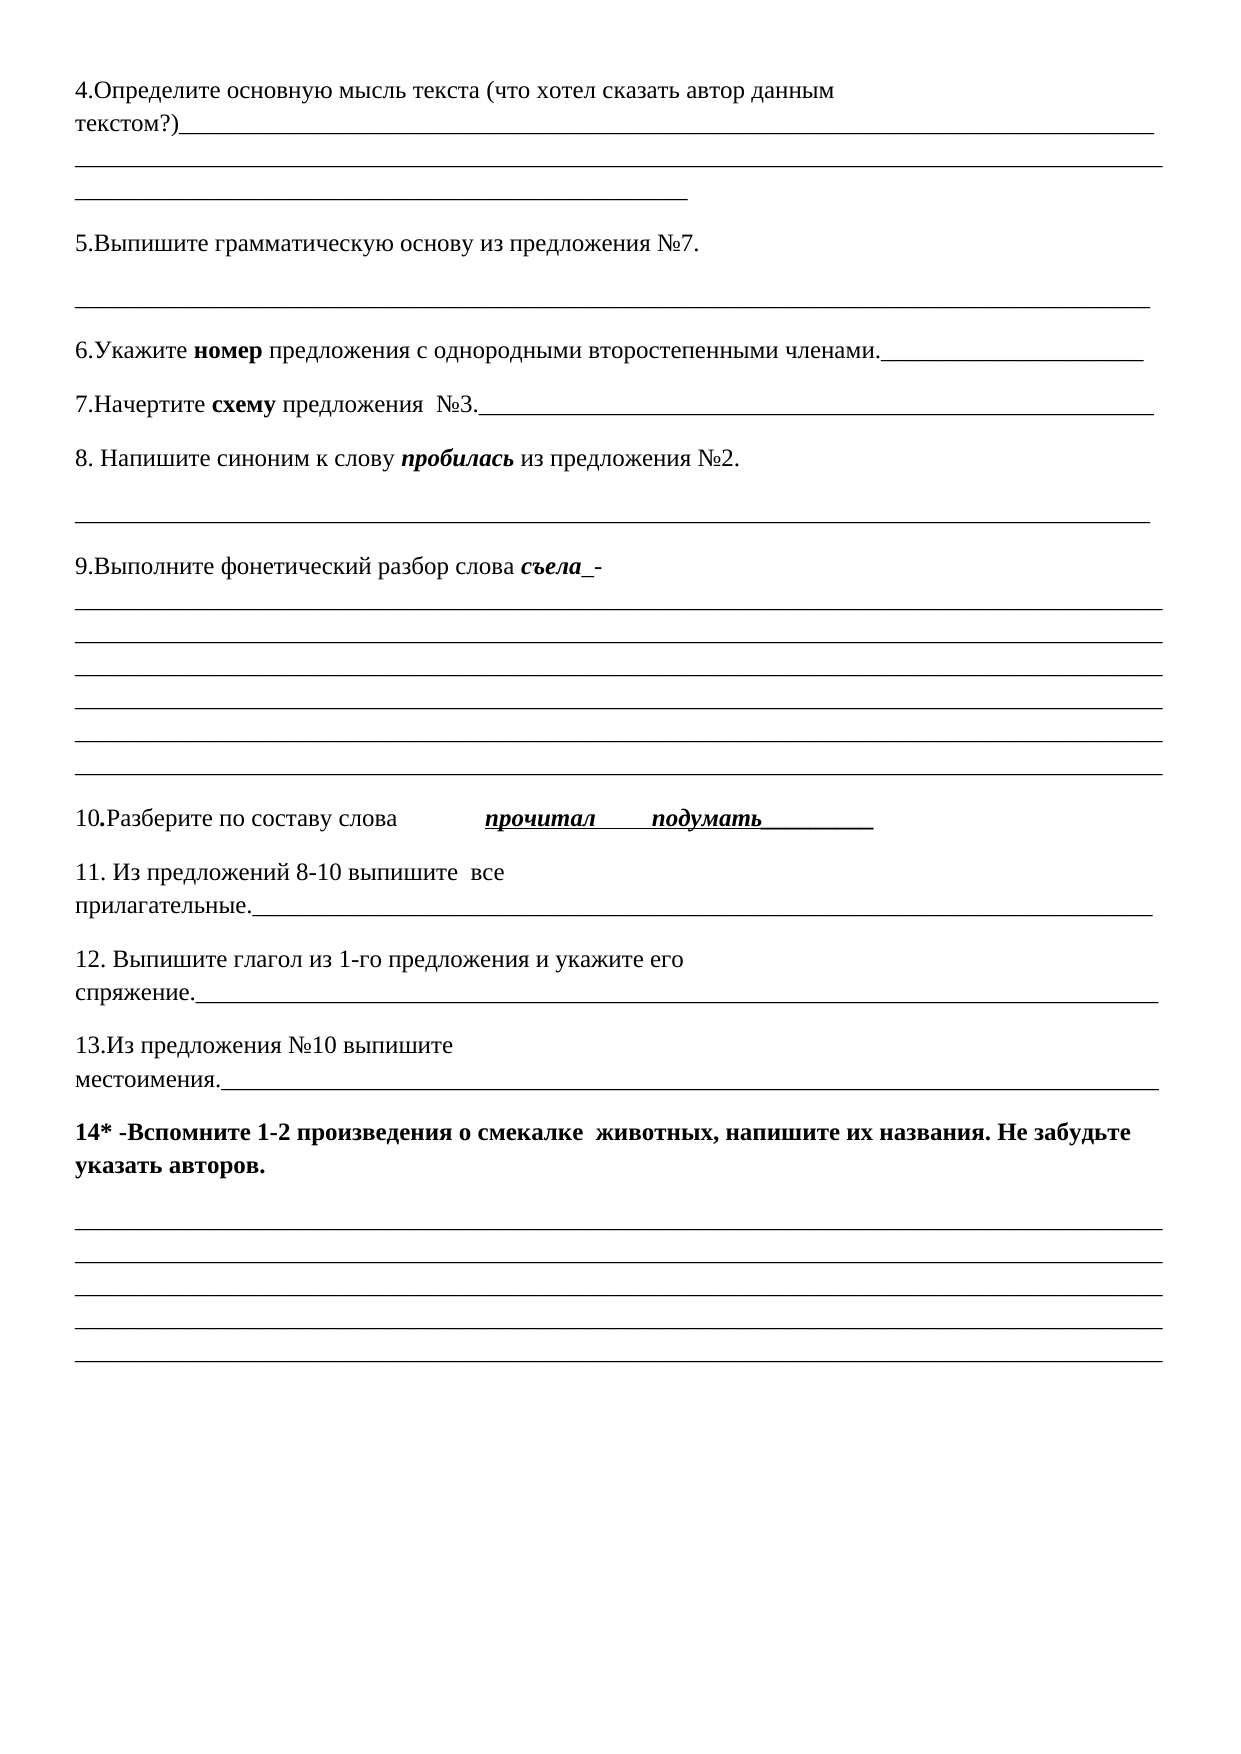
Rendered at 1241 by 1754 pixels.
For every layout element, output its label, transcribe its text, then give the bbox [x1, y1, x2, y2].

text 10.Разберите по составу слова прочитал подумать_________ [75, 803, 1165, 832]
text 14* -Вспомните 1-2 произведения о смекалке животных, напишите их названия. Не забудьте указать авторов. [75, 1117, 1165, 1179]
text 5.Выпишите грамматическую основу из предложения №7. [75, 228, 1165, 257]
text ______________________________________________________________________________________ [75, 497, 1165, 526]
text 6.Укажите номер предложения с однородными второстепенными членами._____________________ [75, 336, 1165, 364]
text 4.Определите основную мысль текста (что хотел сказать автор данным текстом?)______________________________________________________________________________________________________________________________________________________________________________________________________________________ [75, 75, 1165, 203]
text 9.Выполните фонетический разбор слова съела_-__________________________________________________________________________________________________________________________________________________________________________________________________________________________________________________________________________________________________________________________________________________________________________________________________________________________________________________________________________________________________________________________________________ [75, 551, 1165, 778]
text 13.Из предложения №10 выпишите местоимения.___________________________________________________________________________ [75, 1031, 1165, 1092]
text 12. Выпишите глагол из 1-го предложения и укажите его спряжение._____________________________________________________________________________ [75, 944, 1165, 1006]
text ______________________________________________________________________________________ [75, 282, 1165, 311]
text 8. Напишите синоним к слову пробилась из предложения №2. [75, 443, 1165, 472]
text 7.Начертите схему предложения №3.______________________________________________________ [75, 389, 1165, 418]
text ___________________________________________________________________________________________________________________________________________________________________________________________________________________________________________________________________________________________________________________________________________________________________________________________________________________________________________________ [75, 1204, 1165, 1365]
text 11. Из предложений 8-10 выпишите все прилагательные.________________________________________________________________________ [75, 857, 1165, 919]
